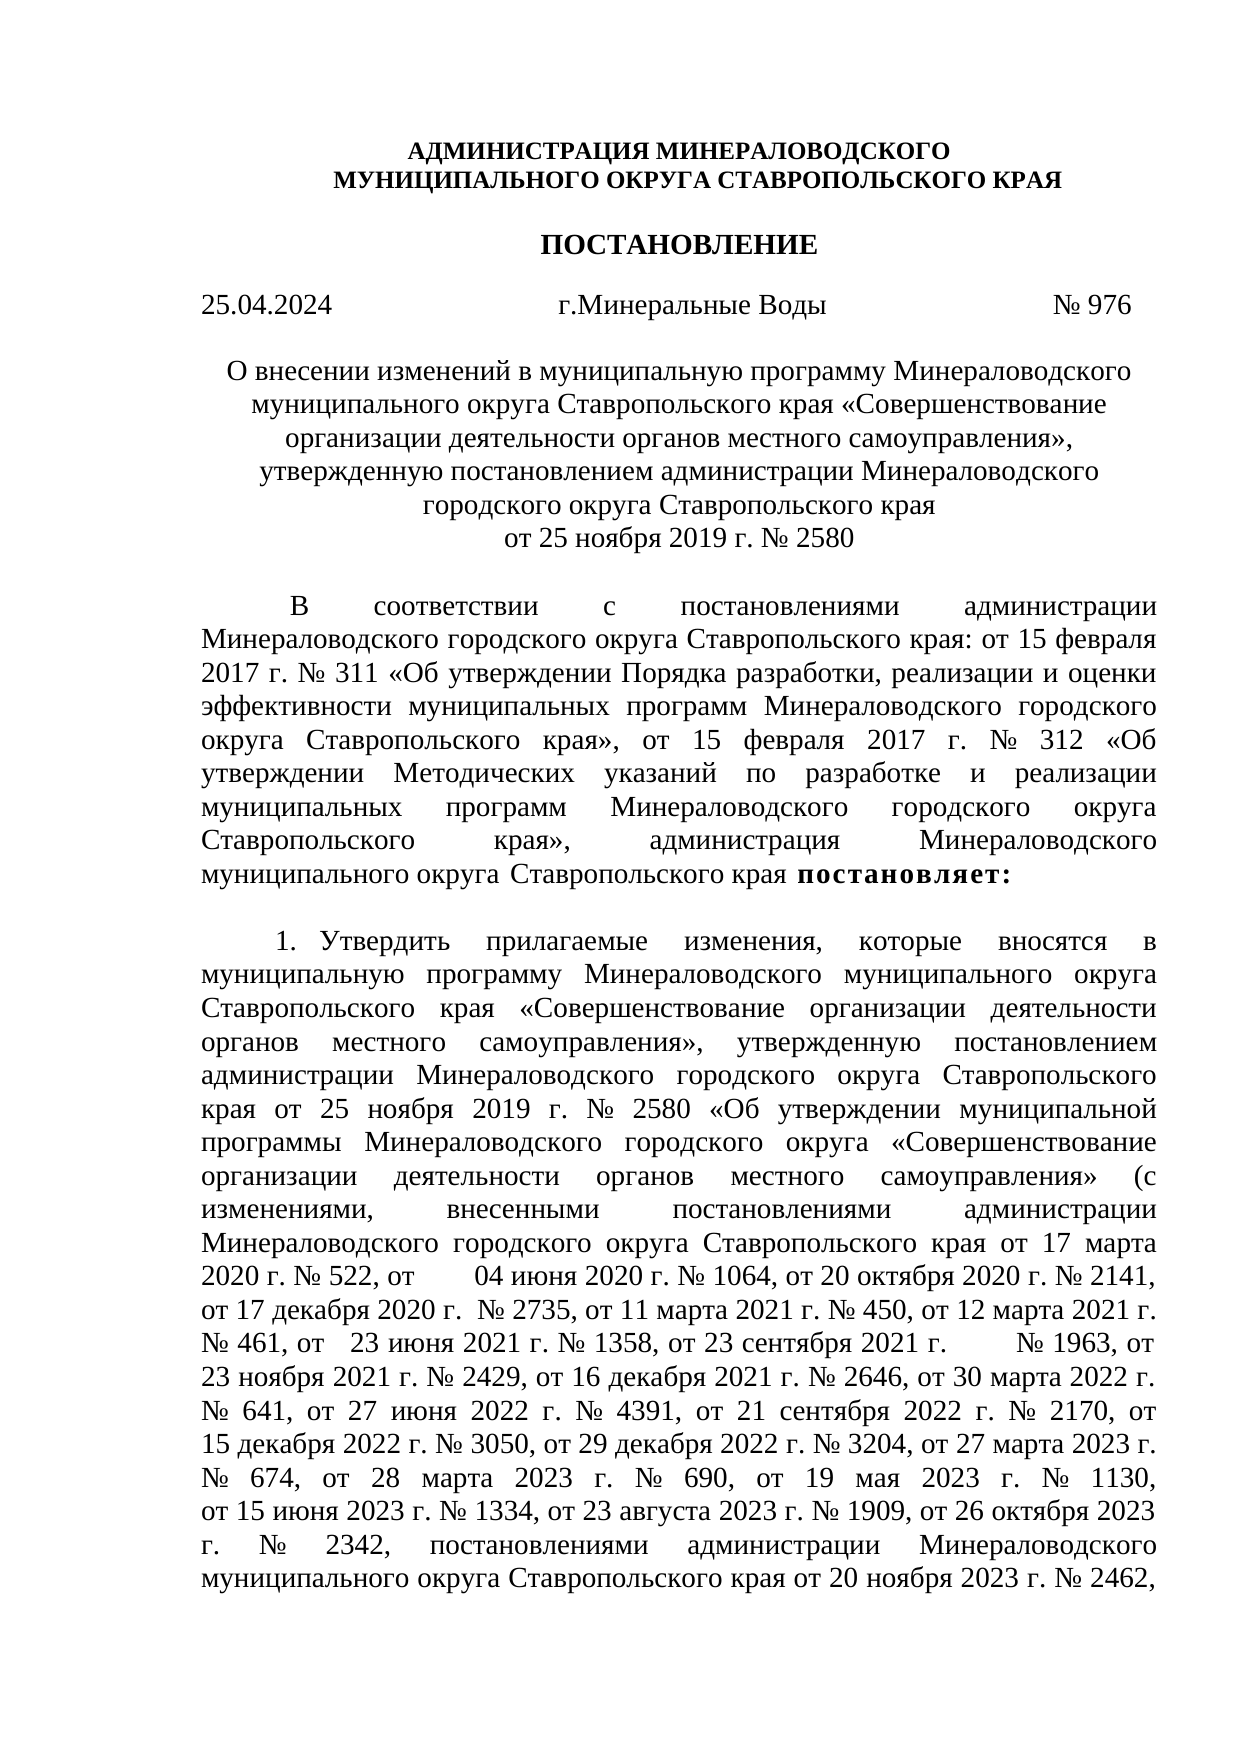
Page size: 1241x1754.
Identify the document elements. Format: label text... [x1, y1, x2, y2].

text ПОСТАНОВЛЕНИЕ [201, 227, 1157, 261]
text МУНИЦИПАЛЬНОГО ОКРУГА СТАВРОПОЛЬСКОГО КРАЯ [238, 165, 1157, 194]
text АДМИНИСТРАЦИЯ МИНЕРАЛОВОДСКОГО [201, 136, 1157, 165]
title В соответствии с постановлениями администрации Минераловодского городского округа Ставропольского края: от 15 февраля 2017 г. № 311 «Об утверждении Порядка разработки, реализации и оценки эффективности муниципальных программ Минераловодского городского округа Ставропольского края», от 15 февраля 2017 г. № 312 «Об утверждении Методических указаний по разработке и реализации муниципальных программ Минераловодского городского округа Ставропольского края», администрация Минераловодского муниципального округа Ставропольского края постановляет: [201, 588, 1157, 889]
text О внесении изменений в муниципальную программу Минераловодского муниципального округа Ставропольского края «Совершенствование организации деятельности органов местного самоуправления», утвержденную постановлением администрации Минераловодского городского округа Ставропольского края [201, 353, 1157, 521]
text от 25 ноября 2019 г. № 2580 [201, 521, 1157, 554]
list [201, 923, 1157, 1594]
text 25.04.2024 г.Минеральные Воды № 976 [201, 294, 1157, 319]
